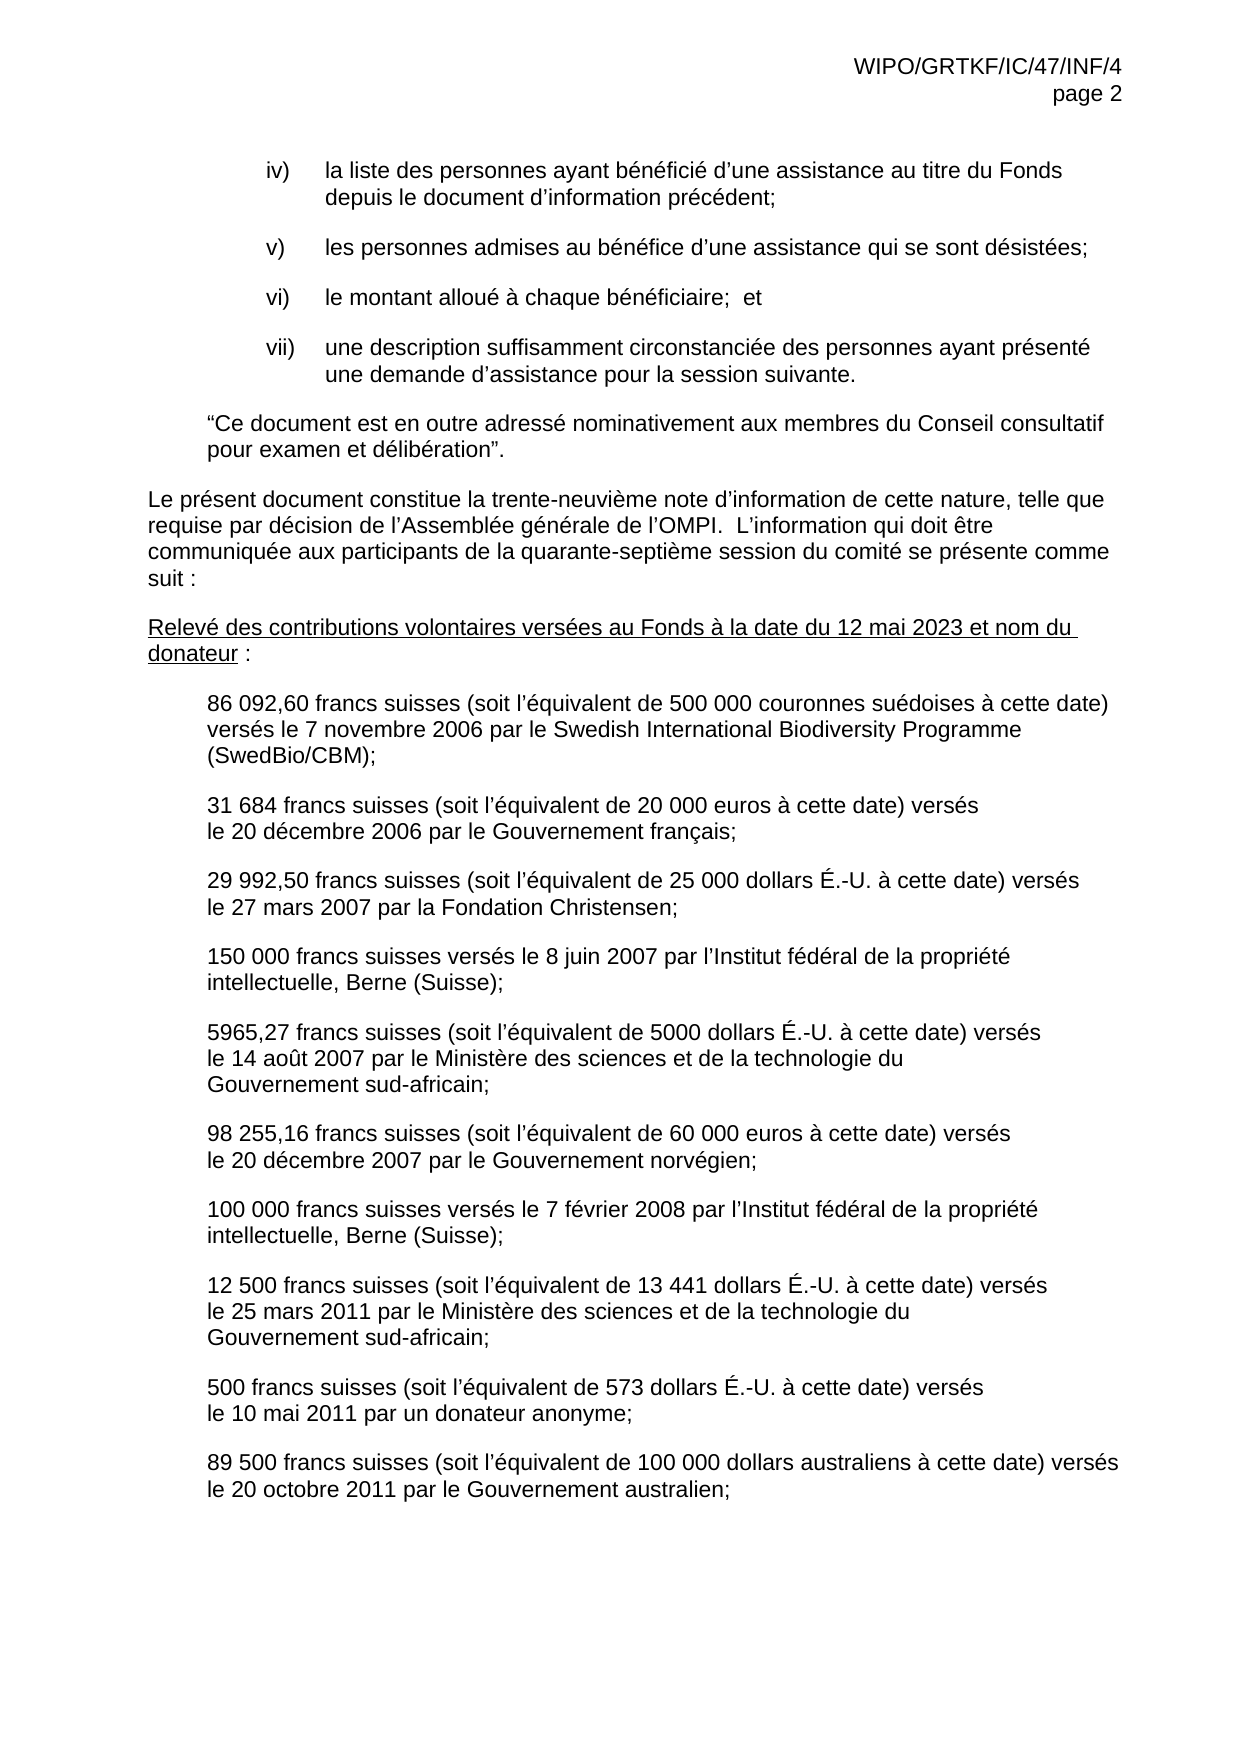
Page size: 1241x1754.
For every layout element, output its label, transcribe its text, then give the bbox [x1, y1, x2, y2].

text 500 francs suisses (soit l’équivalent de 573 dollars É.-U. à cette date) versés le 10 mai 2011 par un donateur anonyme; [207, 1374, 1122, 1426]
text Relevé des contributions volontaires versées au Fonds à la date du 12 mai 2023 et nom du donateur : [148, 614, 1122, 667]
text 31 684 francs suisses (soit l’équivalent de 20 000 euros à cette date) versés le 20 décembre 2006 par le Gouvernement français; [207, 792, 1122, 844]
text 5965,27 francs suisses (soit l’équivalent de 5000 dollars É.-U. à cette date) versés le 14 août 2007 par le Ministère des sciences et de la technologie du Gouvernement sud-africain; [207, 1018, 1122, 1097]
list le montant alloué à chaque bénéficiaire; et [266, 283, 1122, 310]
list une description suffisamment circonstanciée des personnes ayant présenté une demande d’assistance pour la session suivante. [266, 333, 1122, 387]
text 12 500 francs suisses (soit l’équivalent de 13 441 dollars É.-U. à cette date) versés le 25 mars 2011 par le Ministère des sciences et de la technologie du Gouvernement sud-africain; [207, 1272, 1122, 1351]
text 29 992,50 francs suisses (soit l’équivalent de 25 000 dollars É.-U. à cette date) versés le 27 mars 2007 par la Fondation Christensen; [207, 867, 1122, 920]
text 150 000 francs suisses versés le 8 juin 2007 par l’Institut fédéral de la propriété intellectuelle, Berne (Suisse); [207, 943, 1122, 996]
list les personnes admises au bénéfice d’une assistance qui se sont désistées; [266, 233, 1122, 260]
text 100 000 francs suisses versés le 7 février 2008 par l’Institut fédéral de la propriété intellectuelle, Berne (Suisse); [207, 1196, 1122, 1249]
text 86 092,60 francs suisses (soit l’équivalent de 500 000 couronnes suédoises à cette date) versés le 7 novembre 2006 par le Swedish International Biodiversity Programme (SwedBio/CBM); [207, 689, 1122, 769]
text 89 500 francs suisses (soit l’équivalent de 100 000 dollars australiens à cette date) versés le 20 octobre 2011 par le Gouvernement australien; [207, 1449, 1122, 1502]
text “Ce document est en outre adressé nominativement aux membres du Conseil consultatif pour examen et délibération”. [207, 410, 1122, 463]
text 98 255,16 francs suisses (soit l’équivalent de 60 000 euros à cette date) versés le 20 décembre 2007 par le Gouvernement norvégien; [207, 1120, 1122, 1173]
list la liste des personnes ayant bénéficié d’une assistance au titre du Fonds depuis le document d’information précédent; [266, 156, 1122, 210]
text Le présent document constitue la trente-neuvième note d’information de cette nature, telle que requise par décision de l’Assemblée générale de l’OMPI. L’information qui doit être communiquée aux participants de la quarante-septième session du comité se présente comme suit : [148, 486, 1122, 591]
